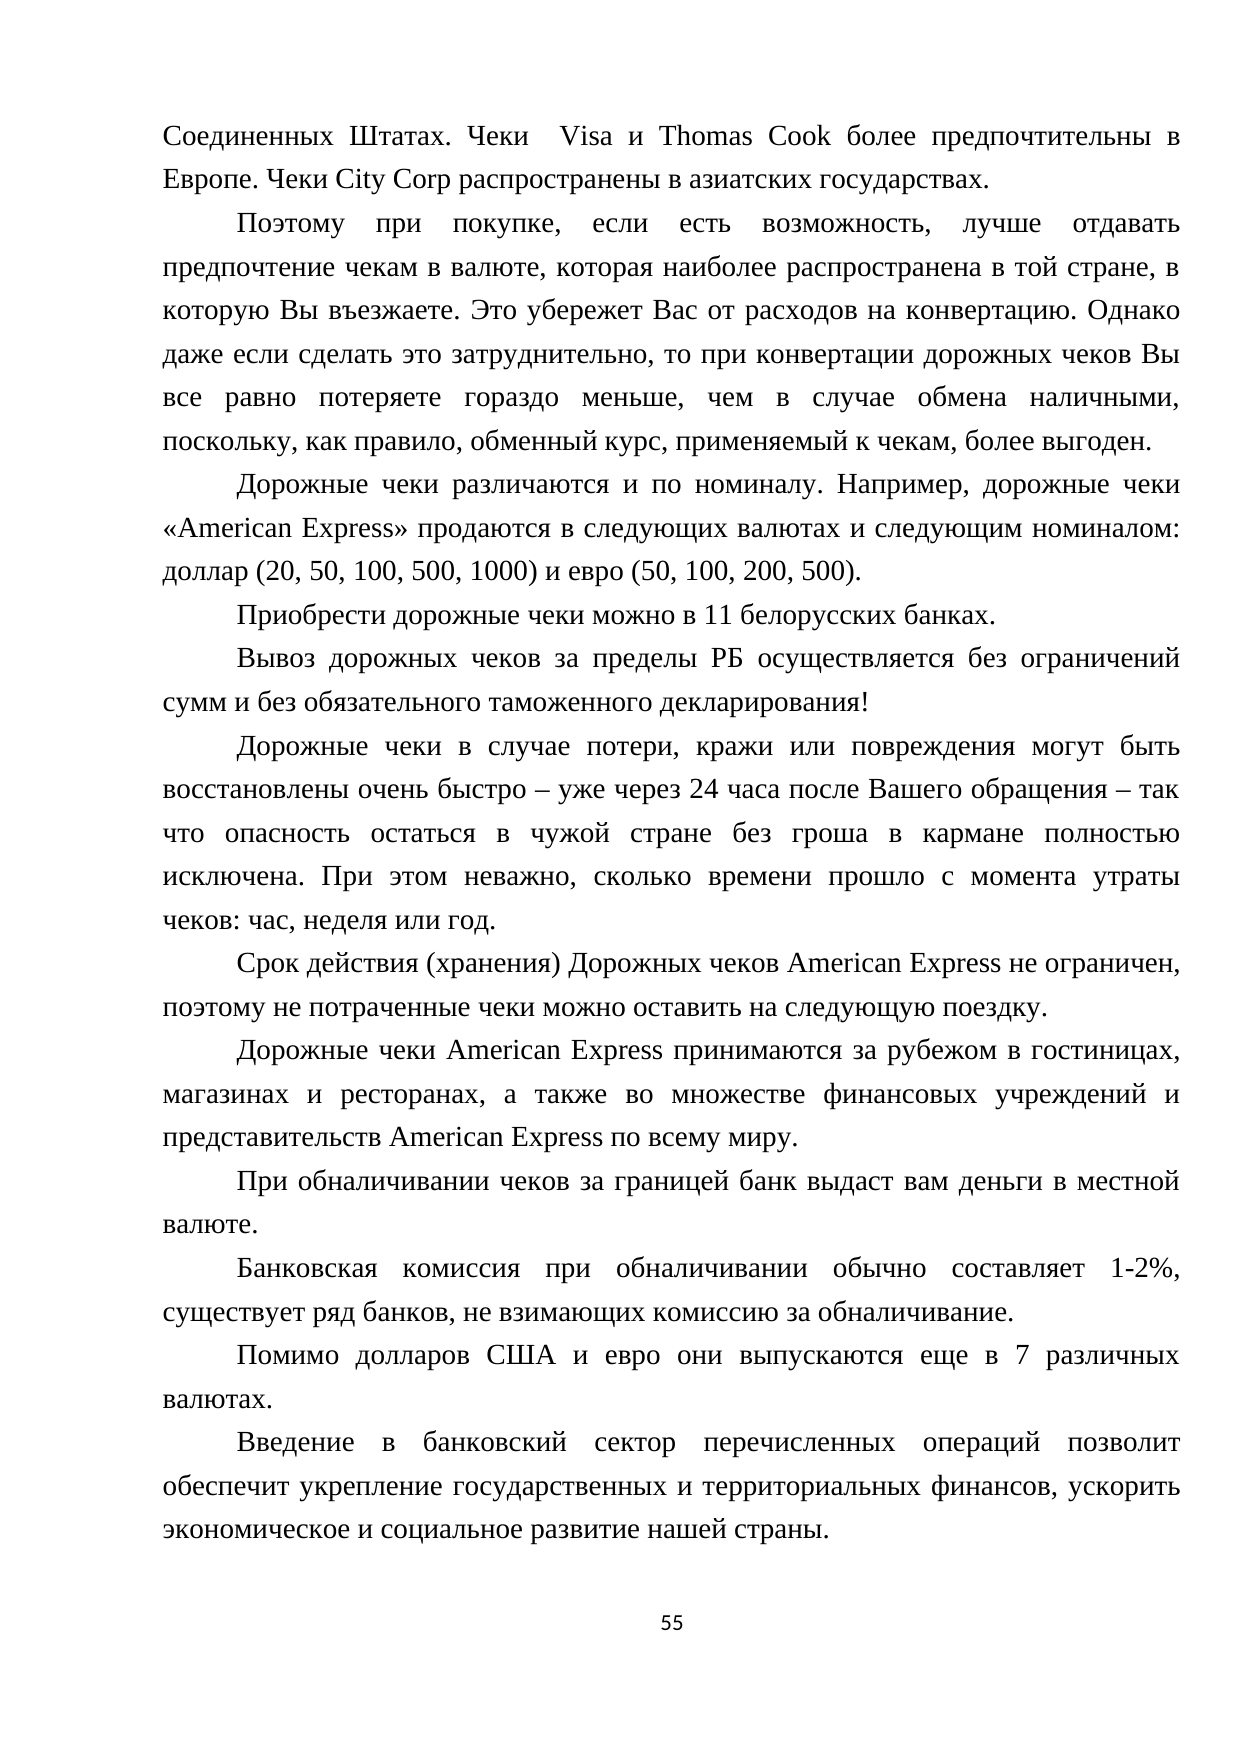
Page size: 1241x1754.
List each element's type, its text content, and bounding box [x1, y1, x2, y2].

text Поэтому при покупке, если есть возможность, лучше отдавать предпочтение чекам в валюте, которая наиболее распространена в той стране, в которую Вы въезжаете. Это убережет Вас от расходов на конвертацию. Однако даже если сделать это затруднительно, то при конвертации дорожных чеков Вы все равно потеряете гораздо меньше, чем в случае обмена наличными, поскольку, как правило, обменный курс, применяемый к чекам, более выгоден. [162, 205, 1181, 456]
text Банковская комиссия при обналичивании обычно составляет 1-2%, существует ряд банков, не взимающих комиссию за обналичивание. [162, 1250, 1181, 1327]
text Дорожные чеки American Express принимаются за рубежом в гостиницах, магазинах и ресторанах, а также во множестве финансовых учреждений и представительств American Express по всему миру. [162, 1032, 1181, 1153]
text При обналичивании чеков за границей банк выдаст вам деньги в местной валюте. [162, 1163, 1181, 1240]
text Введение в банковский сектор перечисленных операций позволит обеспечит укрепление государственных и территориальных финансов, ускорить экономическое и социальное развитие нашей страны. [162, 1424, 1181, 1545]
text Дорожные чеки различаются и по номиналу. Например, дорожные чеки «American Express» продаются в следующих валютах и следующим номиналом: доллар (20, 50, 100, 500, 1000) и евро (50, 100, 200, 500). [162, 466, 1181, 587]
text Приобрести дорожные чеки можно в 11 белорусских банках. [162, 597, 1181, 631]
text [162, 118, 1181, 195]
text Срок действия (хранения) Дорожных чеков American Express не ограничен, поэтому не потраченные чеки можно оставить на следующую поездку. [162, 945, 1181, 1022]
text Помимо долларов США и евро они выпускаются еще в 7 различных валютах. [162, 1337, 1181, 1414]
text Дорожные чеки в случае потери, кражи или повреждения могут быть восстановлены очень быстро – уже через 24 часа после Вашего обращения – так что опасность остаться в чужой стране без гроша в кармане полностью исключена. При этом неважно, сколько времени прошло с момента утраты чеков: час, неделя или год. [162, 728, 1181, 935]
text Вывоз дорожных чеков за пределы РБ осуществляется без ограничений сумм и без обязательного таможенного декларирования! [162, 641, 1181, 718]
